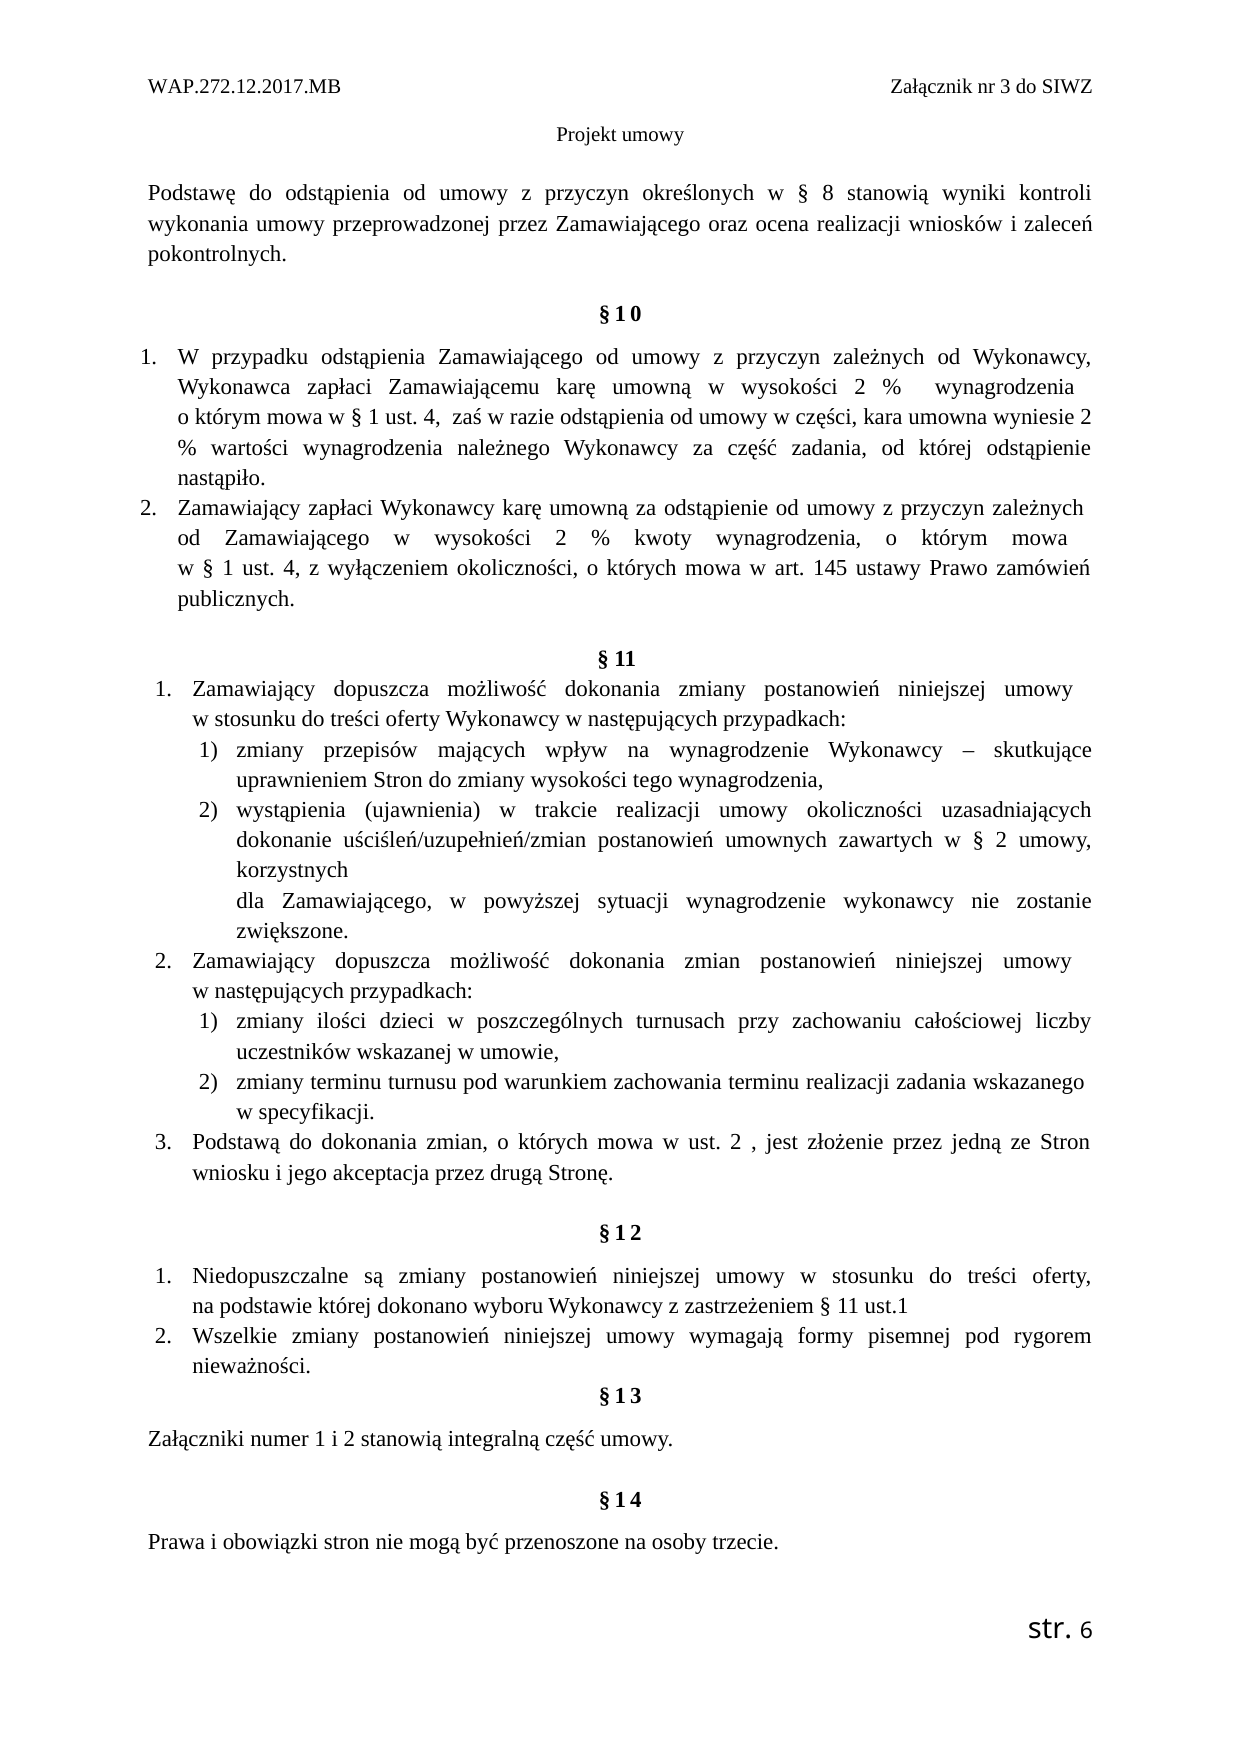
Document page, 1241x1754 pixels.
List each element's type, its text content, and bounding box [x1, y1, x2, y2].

text Podstawę do odstąpienia od umowy z przyczyn określonych w § 8 stanowią wyniki kontroli wykonania umowy przeprowadzonej przez Zamawiającego oraz ocena realizacji wniosków i zaleceń pokontrolnych. [148, 179, 1093, 266]
text §10 [148, 300, 1093, 327]
text Załączniki numer 1 i 2 stanowią integralną część umowy. [148, 1425, 1093, 1452]
list Zamawiający zapłaci Wykonawcy karę umowną za odstąpienie od umowy z przyczyn zależnych od Zamawiającego w wysokości 2 % kwoty wynagrodzenia, o którym mowa w § 1 ust. 4, z wyłączeniem okoliczności, o których mowa w art. 145 ustawy Prawo zamówień publicznych. [140, 494, 1093, 611]
list Wszelkie zmiany postanowień niniejszej umowy wymagają formy pisemnej pod rygorem nieważności. [154, 1322, 1093, 1379]
list Zamawiający dopuszcza możliwość dokonania zmiany postanowień niniejszej umowy w stosunku do treści oferty Wykonawcy w następujących przypadkach: [154, 675, 1093, 732]
list zmiany terminu turnusu pod warunkiem zachowania terminu realizacji zadania wskazanego w specyfikacji. [199, 1068, 1093, 1124]
list Niedopuszczalne są zmiany postanowień niniejszej umowy w stosunku do treści oferty, na podstawie której dokonano wyboru Wykonawcy z zastrzeżeniem § 11 ust.1 [154, 1262, 1093, 1318]
list zmiany ilości dzieci w poszczególnych turnusach przy zachowaniu całościowej liczby uczestników wskazanej w umowie, [199, 1008, 1093, 1064]
list zmiany przepisów mających wpływ na wynagrodzenie Wykonawcy – skutkujące uprawnieniem Stron do zmiany wysokości tego wynagrodzenia, [199, 736, 1093, 792]
list Zamawiający dopuszcza możliwość dokonania zmian postanowień niniejszej umowy w następujących przypadkach: [154, 947, 1093, 1004]
text §14 [148, 1486, 1093, 1512]
text §13 [148, 1383, 1093, 1409]
text Prawa i obowiązki stron nie mogą być przenoszone na osoby trzecie. [148, 1528, 1093, 1555]
text §12 [148, 1219, 1093, 1245]
text § 11 [140, 645, 1093, 671]
list wystąpienia (ujawnienia) w trakcie realizacji umowy okoliczności uzasadniających dokonanie uściśleń/uzupełnień/zmian postanowień umownych zawartych w § 2 umowy, korzystnych dla Zamawiającego, w powyższej sytuacji wynagrodzenie wykonawcy nie zostanie zwiększone. [199, 796, 1093, 943]
list Podstawą do dokonania zmian, o których mowa w ust. 2 , jest złożenie przez jedną ze Stron wniosku i jego akceptacja przez drugą Stronę. [154, 1128, 1093, 1185]
list W przypadku odstąpienia Zamawiającego od umowy z przyczyn zależnych od Wykonawcy, Wykonawca zapłaci Zamawiającemu karę umowną w wysokości 2 % wynagrodzenia o którym mowa w § 1 ust. 4, zaś w razie odstąpienia od umowy w części, kara umowna wyniesie 2 % wartości wynagrodzenia należnego Wykonawcy za część zadania, od której odstąpienie nastąpiło. [140, 343, 1093, 490]
